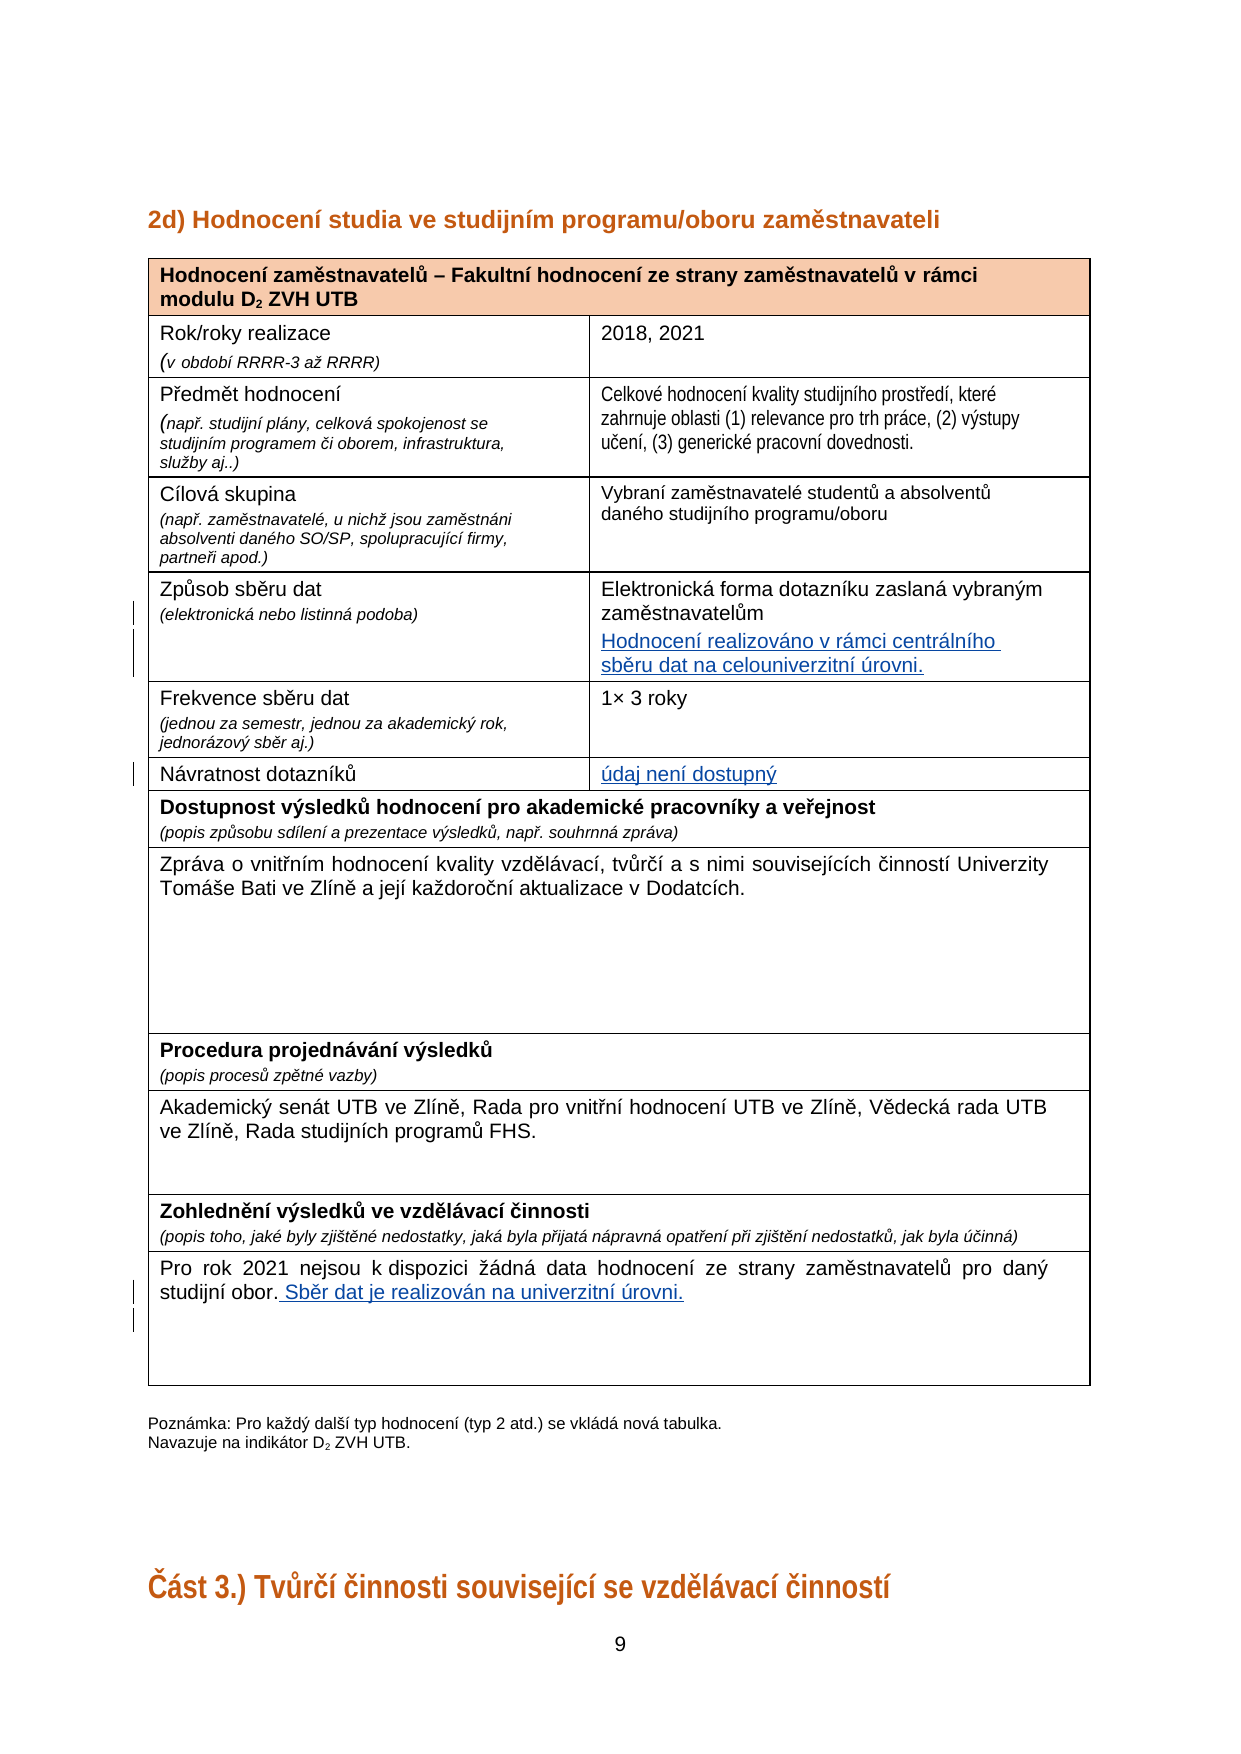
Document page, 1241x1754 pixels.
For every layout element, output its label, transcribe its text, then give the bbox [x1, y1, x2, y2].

table_cell Frekvence sběru dat (jednou za semestr, jednou za akademický rok, jednorázový sběr aj.) [149, 682, 589, 757]
text Poznámka: Pro každý další typ hodnocení (typ 2 atd.) se vkládá nová tabulka. [148, 1414, 1063, 1433]
table_cell Zohlednění výsledků ve vzdělávací činnosti (popis toho, jaké byly zjištěné nedostatky, jaká byla přijatá nápravná opatření při zjištění nedostatků, jak byla účinná) [149, 1195, 1089, 1251]
table_cell [590, 758, 1089, 790]
text 2d) Hodnocení studia ve studijním programu/oboru zaměstnavateli [148, 205, 1045, 234]
table_cell Dostupnost výsledků hodnocení pro akademické pracovníky a veřejnost (popis způsobu sdílení a prezentace výsledků, např. souhrnná zpráva) [149, 791, 1089, 847]
table_header Hodnocení zaměstnavatelů – Fakultní hodnocení ze strany zaměstnavatelů v rámci modulu D2 ZVH UTB [149, 259, 1089, 315]
table_cell Zpráva o vnitřním hodnocení kvality vzdělávací, tvůrčí a s nimi souvisejících činností Univerzity Tomáše Bati ve Zlíně a její každoroční aktualizace v Dodatcích. [149, 848, 1089, 1033]
table_cell Procedura projednávání výsledků (popis procesů zpětné vazby) [149, 1034, 1089, 1089]
table_cell Pro rok 2021 nejsou k dispozici žádná data hodnocení ze strany zaměstnavatelů pro daný studijní obor. [149, 1252, 1089, 1385]
table_cell Vybraní zaměstnavatelé studentů a absolventů daného studijního programu/oboru [590, 478, 1089, 571]
table_cell Návratnost dotazníků [149, 758, 589, 790]
table_cell Předmět hodnocení (např. studijní plány, celková spokojenost se studijním programem či oborem, infrastruktura, služby aj..) [149, 378, 589, 476]
table_cell Akademický senát UTB ve Zlíně, Rada pro vnitřní hodnocení UTB ve Zlíně, Vědecká rada UTB ve Zlíně, Rada studijních programů FHS. [149, 1091, 1089, 1194]
table_cell Rok/roky realizace (v období RRRR-3 až RRRR) [149, 316, 589, 377]
table_cell Způsob sběru dat (elektronická nebo listinná podoba) [149, 573, 589, 681]
table_cell Elektronická forma dotazníku zaslaná vybraným zaměstnavatelům [590, 573, 1089, 681]
table_cell 2018, 2021 [590, 316, 1089, 377]
text Navazuje na indikátor D2 ZVH UTB. [148, 1433, 1092, 1452]
table_cell 1× 3 roky [590, 682, 1089, 757]
table_cell Cílová skupina (např. zaměstnavatelé, u nichž jsou zaměstnáni absolventi daného SO/SP, spolupracující firmy, partneři apod.) [149, 478, 589, 571]
text Část 3.) Tvůrčí činnosti související se vzdělávací činností [148, 1567, 1063, 1606]
table_cell Celkové hodnocení kvality studijního prostředí, které zahrnuje oblasti (1) relevance pro trh práce, (2) výstupy učení, (3) generické pracovní dovednosti. [590, 378, 1089, 476]
